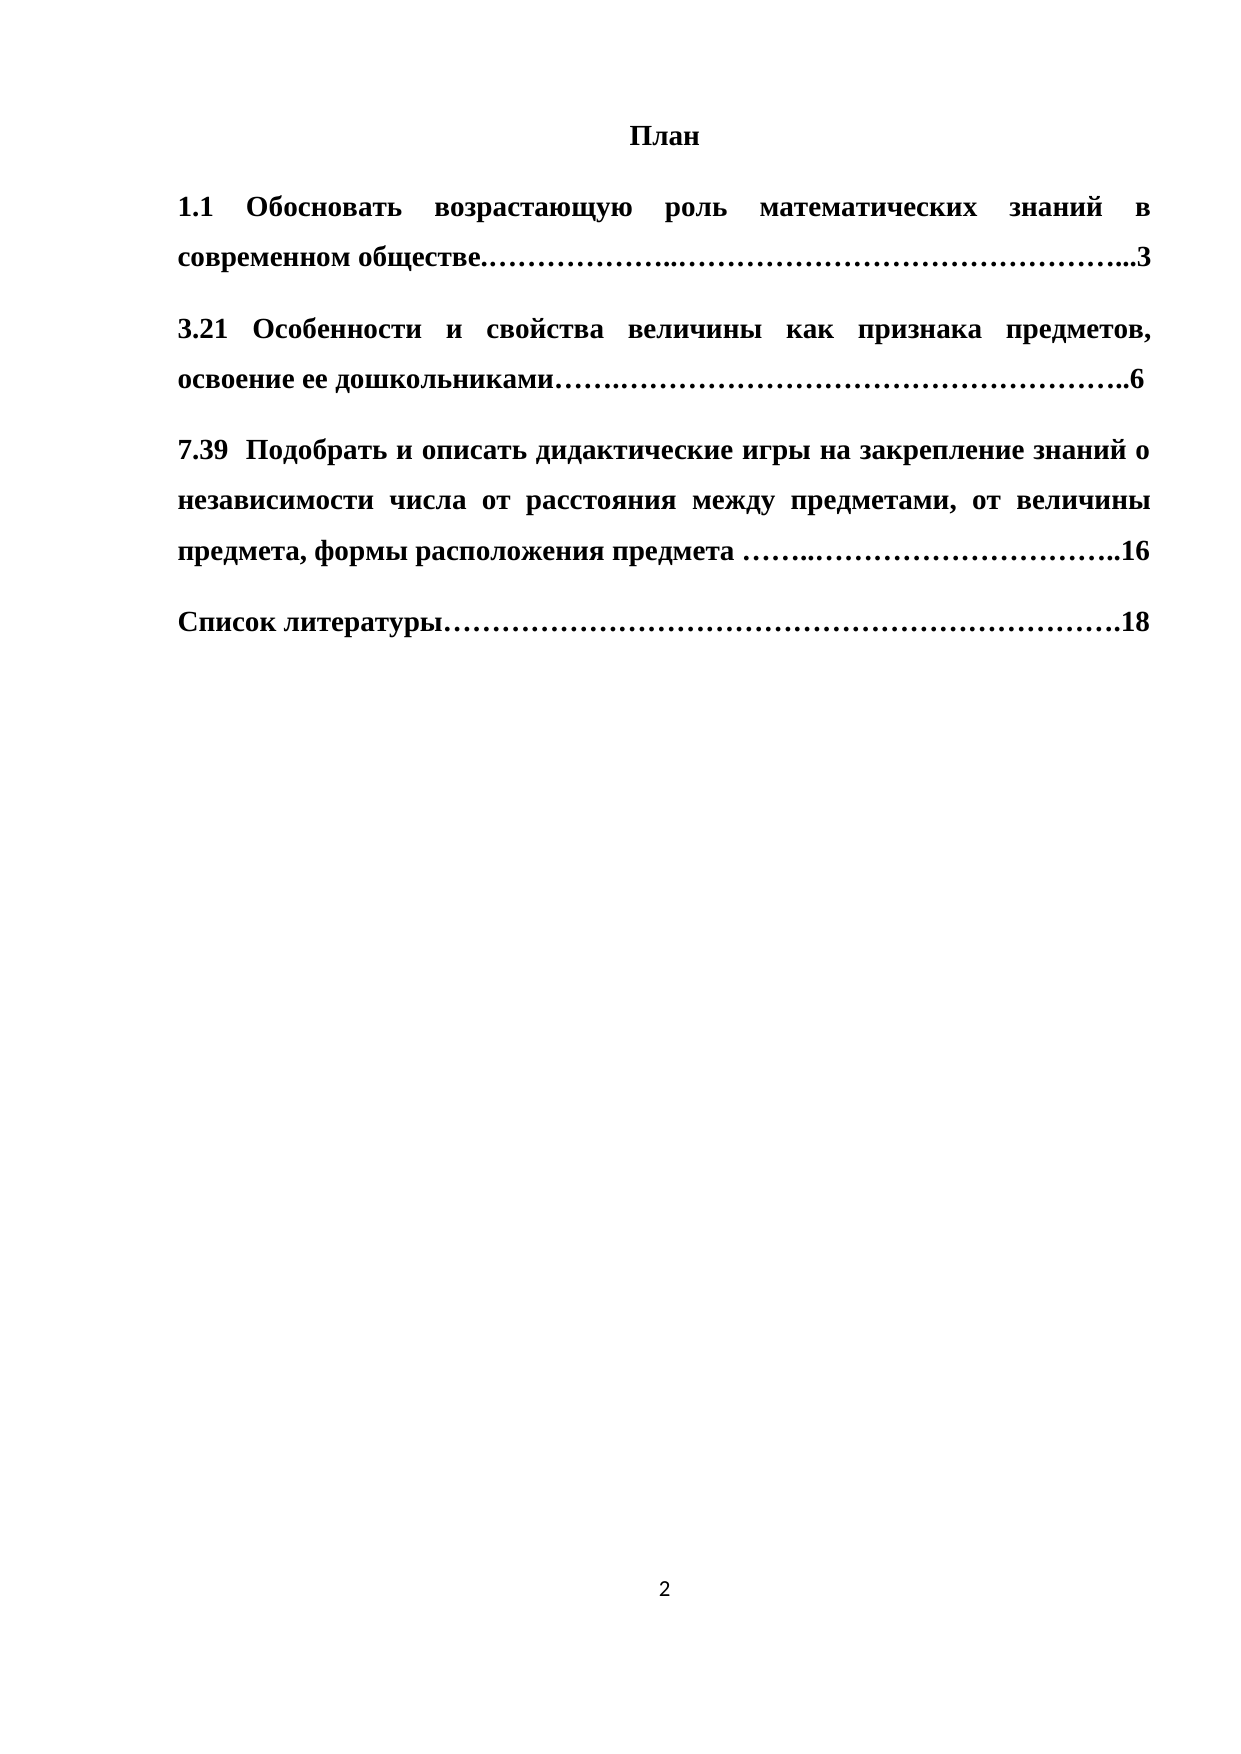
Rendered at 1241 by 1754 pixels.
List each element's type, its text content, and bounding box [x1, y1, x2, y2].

text 3.21 Особенности и свойства величины как признака предметов, освоение ее дошкольниками…….……………………………………………..6 [177, 311, 1152, 394]
text План [177, 118, 1152, 152]
text 1.1 Обосновать возрастающую роль математических знаний в современном обществе.………………..………………………………………...3 [177, 189, 1152, 273]
text 7.39 Подобрать и описать дидактические игры на закрепление знаний о независимости числа от расстояния между предметами, от величины предмета, формы расположения предмета ……..…………………………..16 [177, 432, 1152, 566]
text Список литературы…………………………………………………………….18 [177, 604, 1152, 637]
